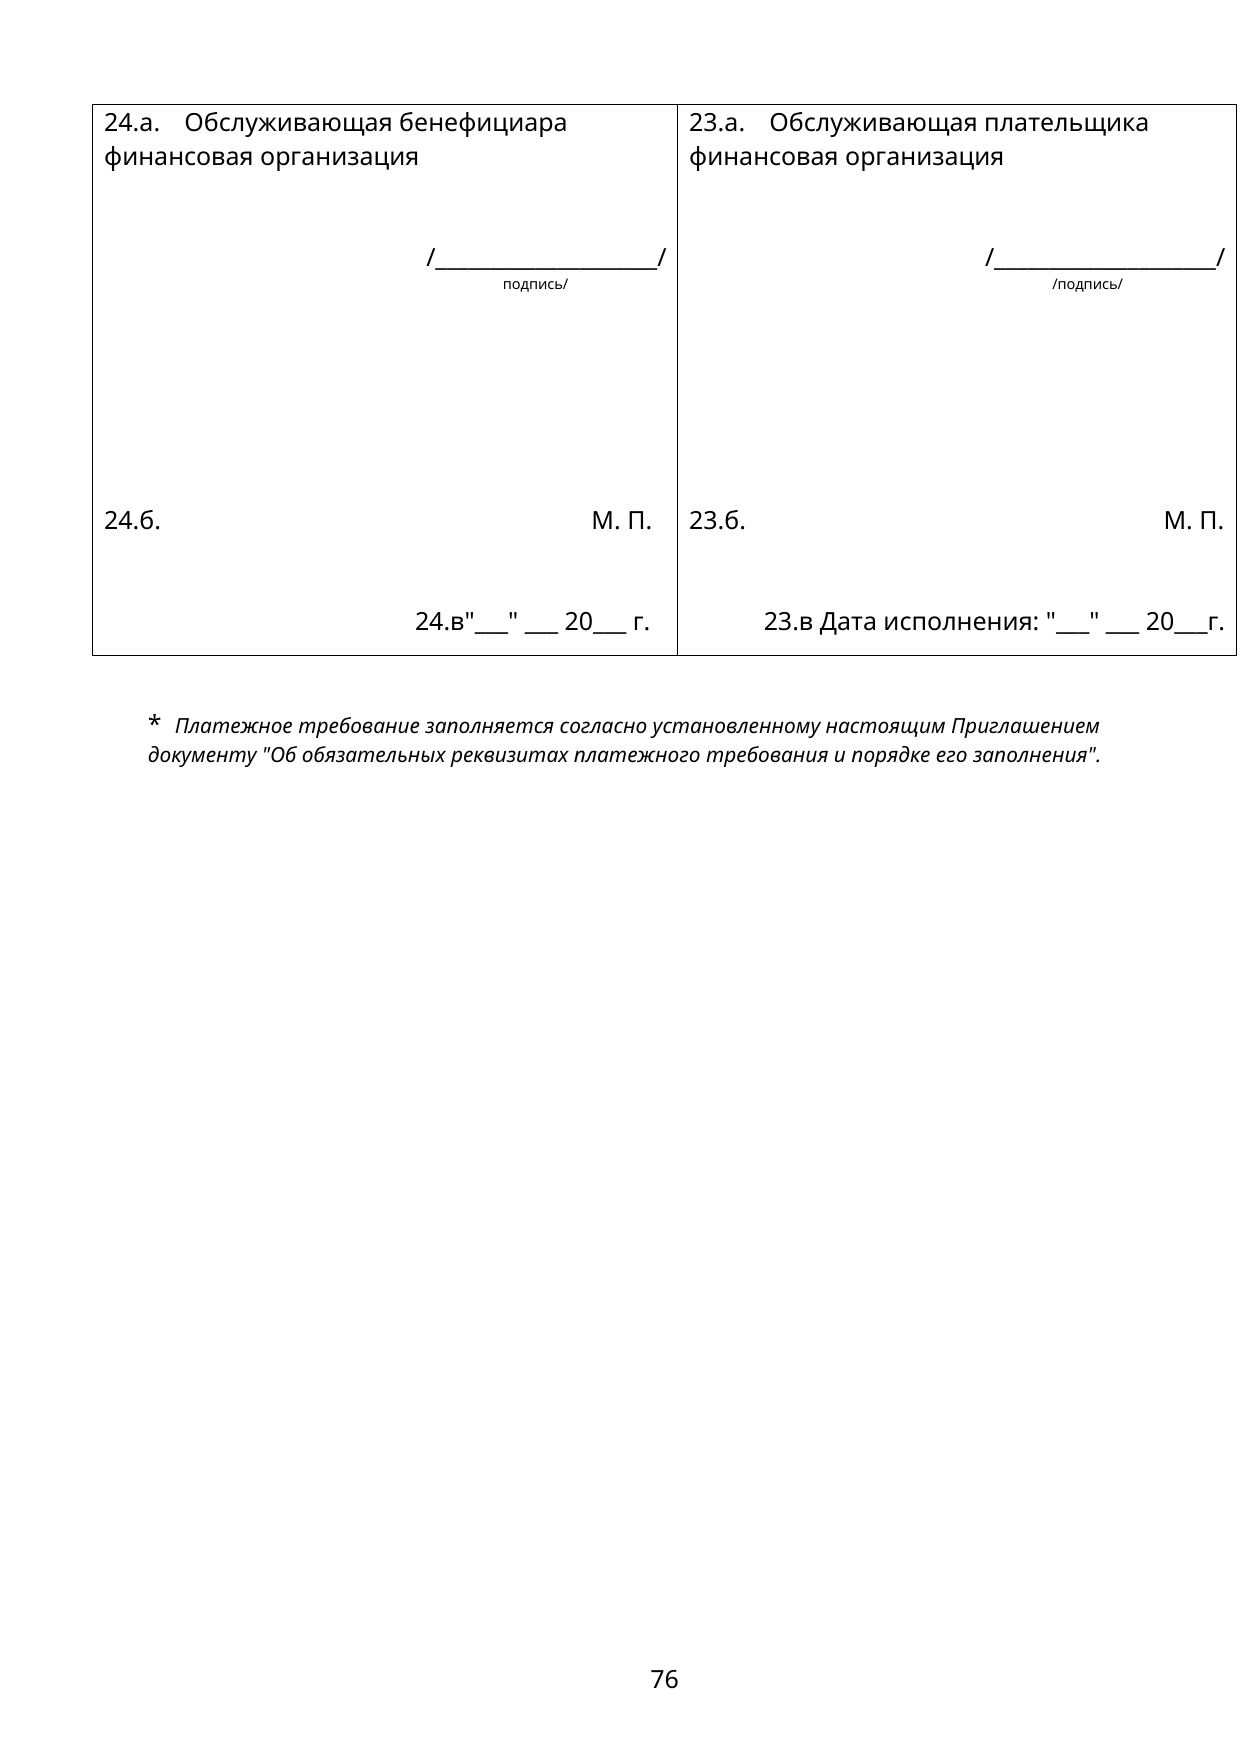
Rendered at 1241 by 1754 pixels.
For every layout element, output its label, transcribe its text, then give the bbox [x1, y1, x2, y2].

text * Платежное требование заполняется согласно установленному настоящим Приглашением документу "Об обязательных реквизитах платежного требования и порядке его заполнения". [148, 707, 1181, 769]
table_cell 23.а. Обслуживающая плательщика финансовая организация /____________________/ /подпись/ [678, 105, 1236, 426]
table_cell 24.а. Обслуживающая бенефициара финансовая организация /____________________/ подпись/ [93, 105, 677, 426]
table_cell 23.б. М. П. 23.в Дата исполнения: "___" ___ 20___г. [678, 426, 1236, 655]
table_cell 24.б. М. П. 24.в"___" ___ 20___ г. [93, 426, 677, 655]
